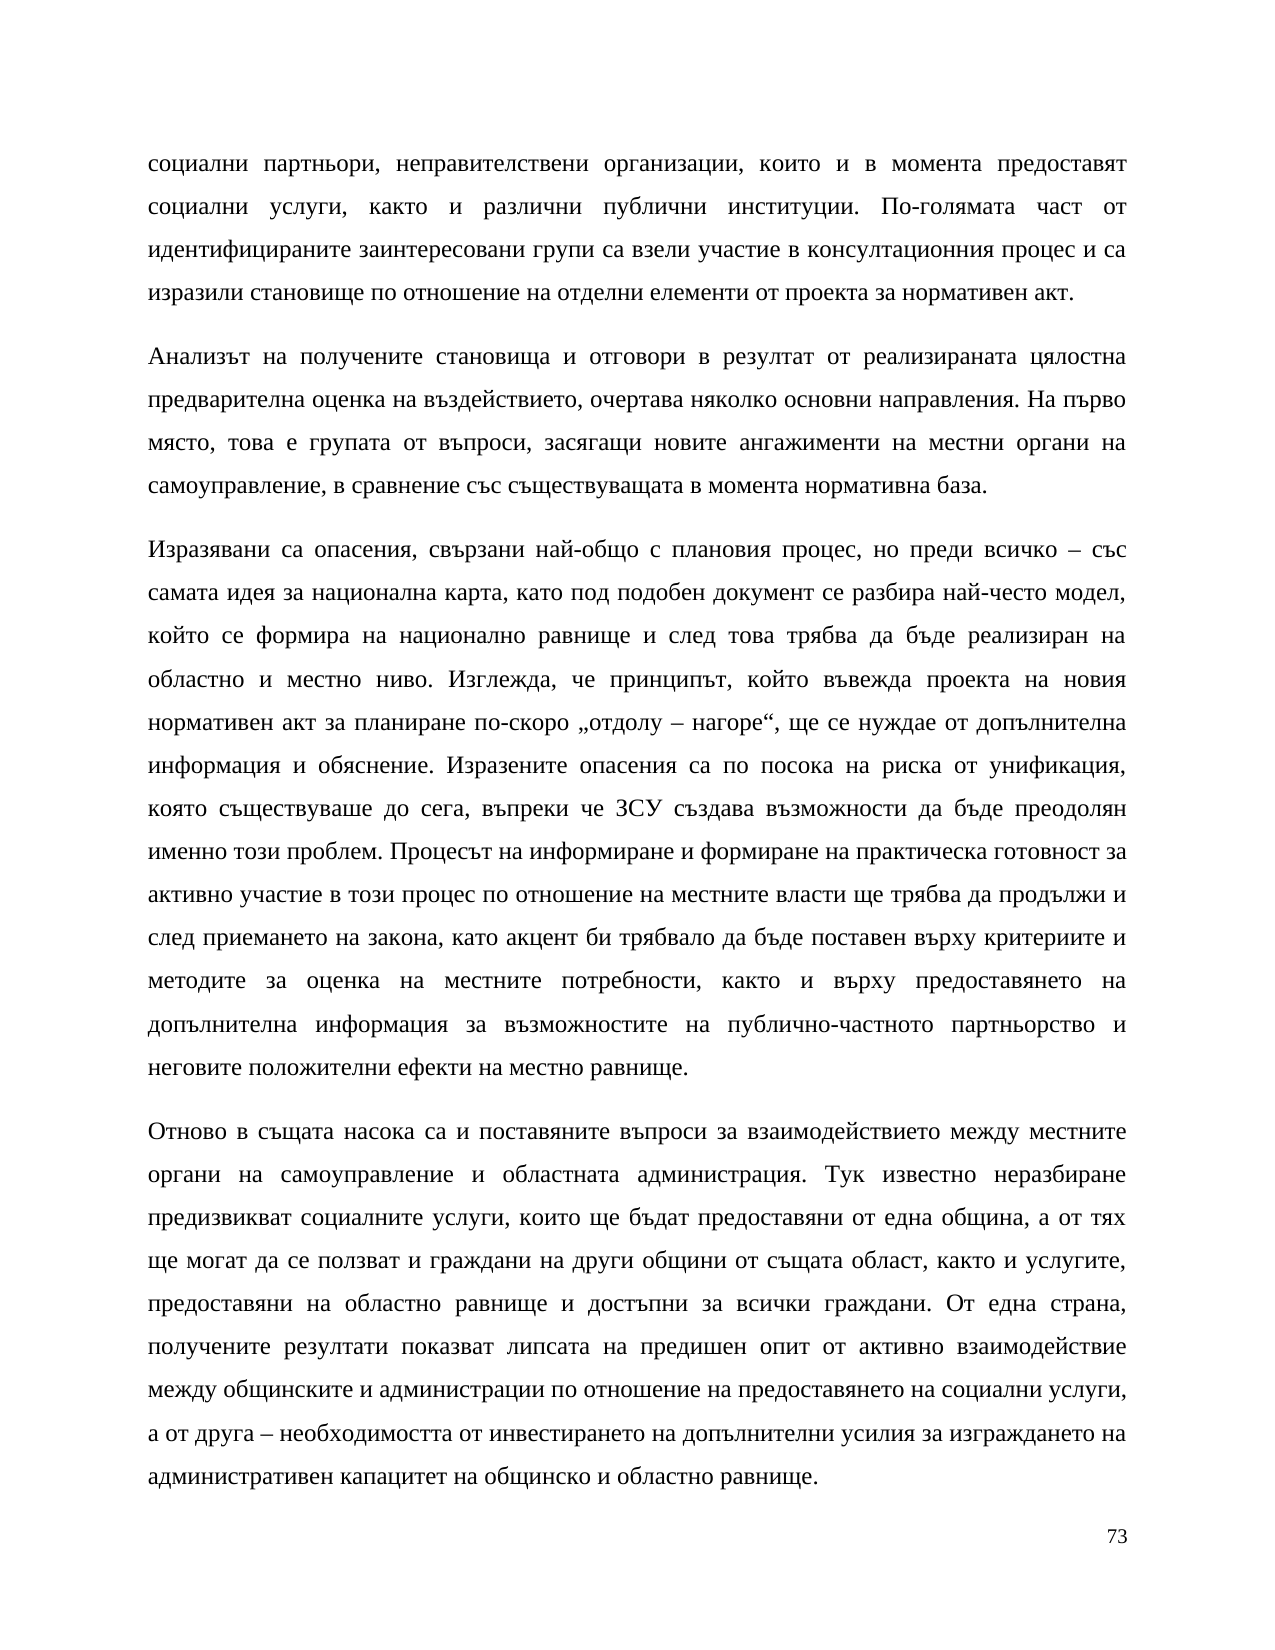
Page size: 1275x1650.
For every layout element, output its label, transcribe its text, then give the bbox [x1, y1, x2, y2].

text Изразявани са опасения, свързани най-общо с плановия процес, но преди всичко – със самата идея за национална карта, като под подобен документ се разбира най-често модел, който се формира на национално равнище и след това трябва да бъде реализиран на областно и местно ниво. Изглежда, че принципът, който въвежда проекта на новия нормативен акт за планиране по-скоро „отдолу – нагоре“, ще се нуждае от допълнителна информация и обяснение. Изразените опасения са по посока на риска от унификация, която съществуваше до сега, въпреки че ЗСУ създава възможности да бъде преодолян именно този проблем. Процесът на информиране и формиране на практическа готовност за активно участие в този процес по отношение на местните власти ще трябва да продължи и след приемането на закона, като акцент би трябвало да бъде поставен върху критериите и методите за оценка на местните потребности, както и върху предоставянето на допълнителна информация за възможностите на публично-частното партньорство и неговите положителни ефекти на местно равнище. [148, 534, 1127, 1081]
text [148, 148, 1127, 306]
text Отново в същата насока са и поставяните въпроси за взаимодействието между местните органи на самоуправление и областната администрация. Тук известно неразбиране предизвикват социалните услуги, които ще бъдат предоставяни от една община, а от тях ще могат да се ползват и граждани на други общини от същата област, както и услугите, предоставяни на областно равнище и достъпни за всички граждани. От една страна, получените резултати показват липсата на предишен опит от активно взаимодействие между общинските и администрации по отношение на предоставянето на социални услуги, а от друга – необходимостта от инвестирането на допълнителни усилия за изграждането на административен капацитет на общинско и областно равнище. [148, 1116, 1127, 1489]
text Анализът на получените становища и отговори в резултат от реализираната цялостна предварителна оценка на въздействието, очертава няколко основни направления. На първо място, това е групата от въпроси, засягащи новите ангажименти на местни органи на самоуправление, в сравнение със съществуващата в момента нормативна база. [148, 341, 1127, 499]
